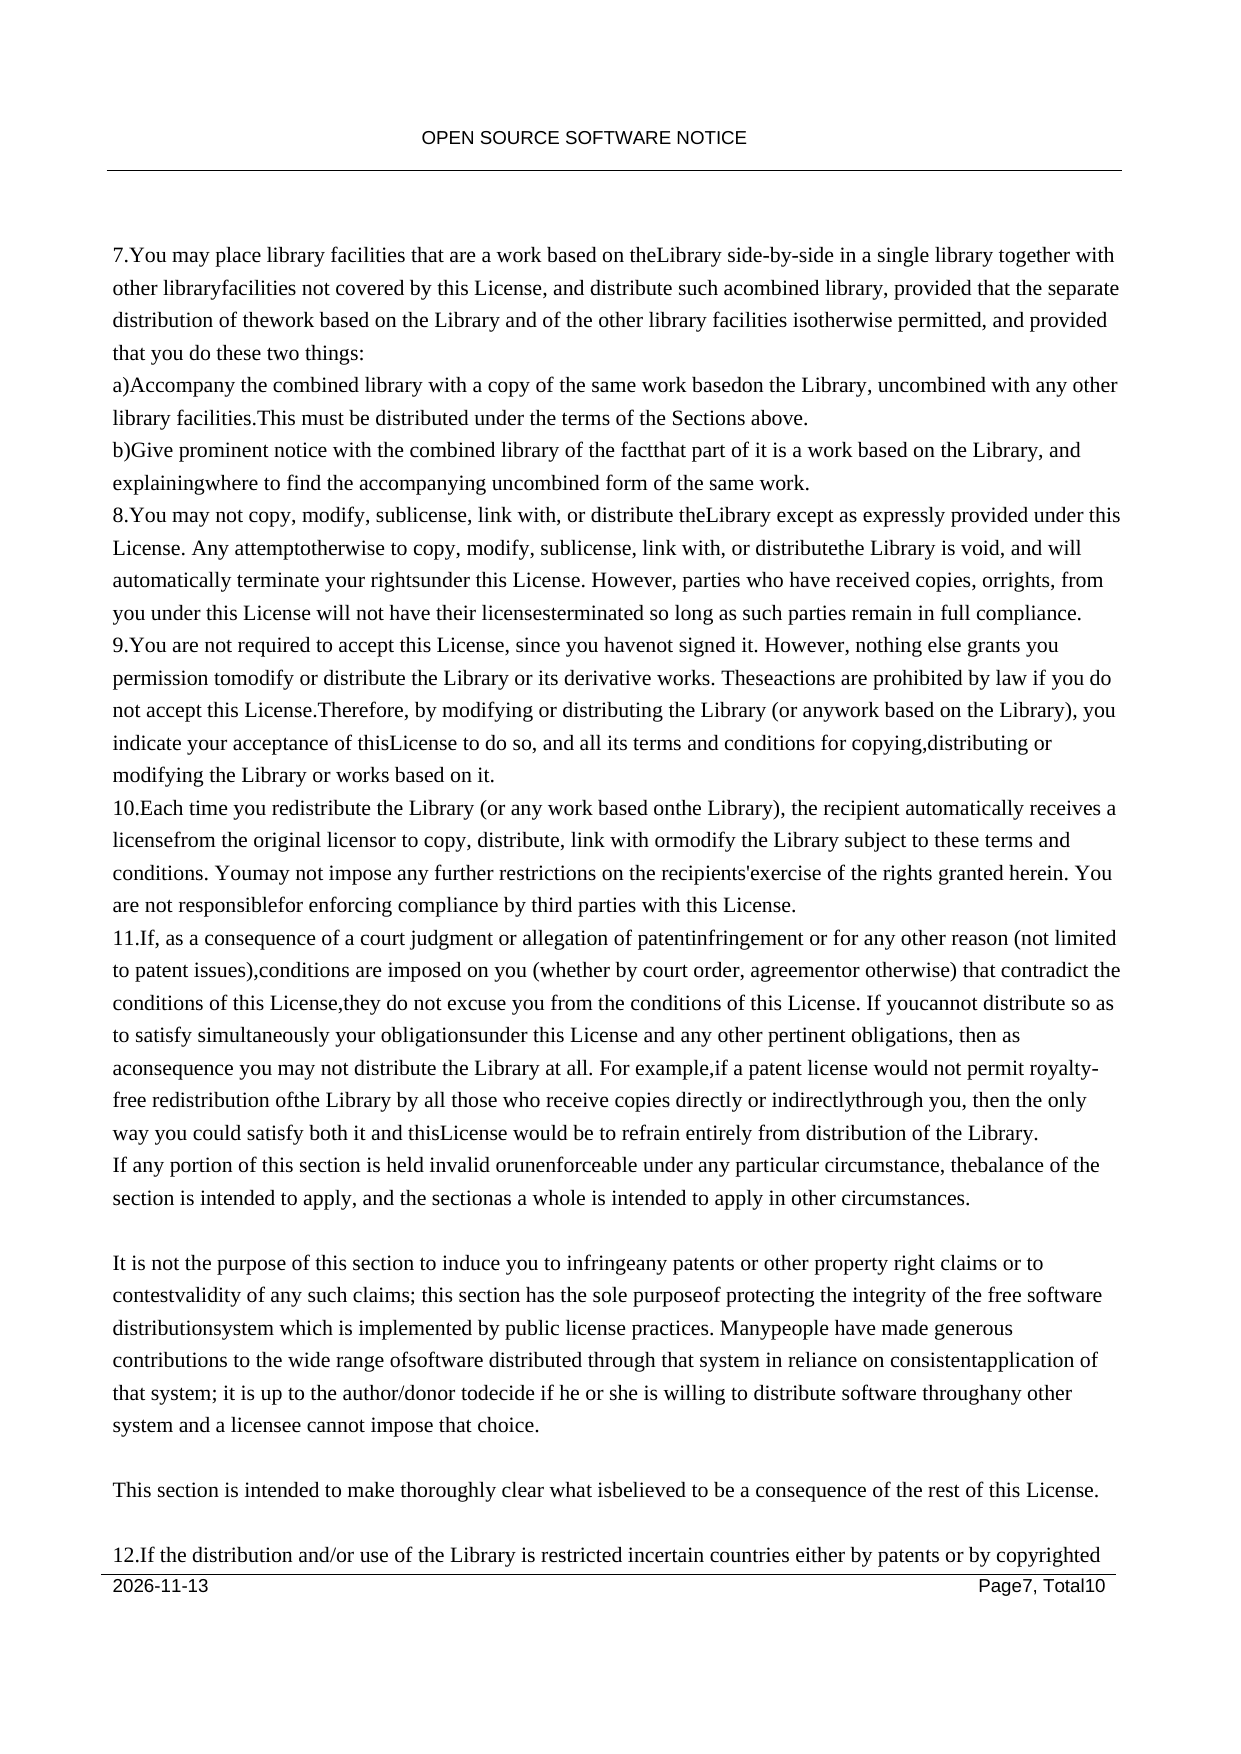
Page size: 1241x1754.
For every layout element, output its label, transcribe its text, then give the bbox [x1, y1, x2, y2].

text 9.You are not required to accept this License, since you havenot signed it. However, nothing else grants you permission tomodify or distribute the Library or its derivative works. Theseactions are prohibited by law if you do not accept this License.Therefore, by modifying or distributing the Library (or anywork based on the Library), you indicate your acceptance of thisLicense to do so, and all its terms and conditions for copying,distributing or modifying the Library or works based on it. [112, 629, 1128, 791]
text If any portion of this section is held invalid orunenforceable under any particular circumstance, thebalance of the section is intended to apply, and the sectionas a whole is intended to apply in other circumstances. [112, 1149, 1128, 1214]
text 11.If, as a consequence of a court judgment or allegation of patentinfringement or for any other reason (not limited to patent issues),conditions are imposed on you (whether by court order, agreementor otherwise) that contradict the conditions of this License,they do not excuse you from the conditions of this License. If youcannot distribute so as to satisfy simultaneously your obligationsunder this License and any other pertinent obligations, then as aconsequence you may not distribute the Library at all. For example,if a patent license would not permit royalty-free redistribution ofthe Library by all those who receive copies directly or indirectlythrough you, then the only way you could satisfy both it and thisLicense would be to refrain entirely from distribution of the Library. [112, 921, 1128, 1149]
text It is not the purpose of this section to induce you to infringeany patents or other property right claims or to contestvalidity of any such claims; this section has the sole purposeof protecting the integrity of the free software distributionsystem which is implemented by public license practices. Manypeople have made generous contributions to the wide range ofsoftware distributed through that system in reliance on consistentapplication of that system; it is up to the author/donor todecide if he or she is willing to distribute software throughany other system and a licensee cannot impose that choice. [112, 1246, 1128, 1441]
text b)Give prominent notice with the combined library of the factthat part of it is a work based on the Library, and explainingwhere to find the accompanying uncombined form of the same work. [112, 434, 1128, 499]
text a)Accompany the combined library with a copy of the same work basedon the Library, uncombined with any other library facilities.This must be distributed under the terms of the Sections above. [112, 369, 1128, 434]
text This section is intended to make thoroughly clear what isbelieved to be a consequence of the rest of this License. [112, 1474, 1128, 1506]
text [112, 1539, 1128, 1571]
text 10.Each time you redistribute the Library (or any work based onthe Library), the recipient automatically receives a licensefrom the original licensor to copy, distribute, link with ormodify the Library subject to these terms and conditions. Youmay not impose any further restrictions on the recipients'exercise of the rights granted herein. You are not responsiblefor enforcing compliance by third parties with this License. [112, 791, 1128, 921]
text 7.You may place library facilities that are a work based on theLibrary side-by-side in a single library together with other libraryfacilities not covered by this License, and distribute such acombined library, provided that the separate distribution of thework based on the Library and of the other library facilities isotherwise permitted, and provided that you do these two things: [112, 239, 1128, 369]
text 8.You may not copy, modify, sublicense, link with, or distribute theLibrary except as expressly provided under this License. Any attemptotherwise to copy, modify, sublicense, link with, or distributethe Library is void, and will automatically terminate your rightsunder this License. However, parties who have received copies, orrights, from you under this License will not have their licensesterminated so long as such parties remain in full compliance. [112, 499, 1128, 629]
